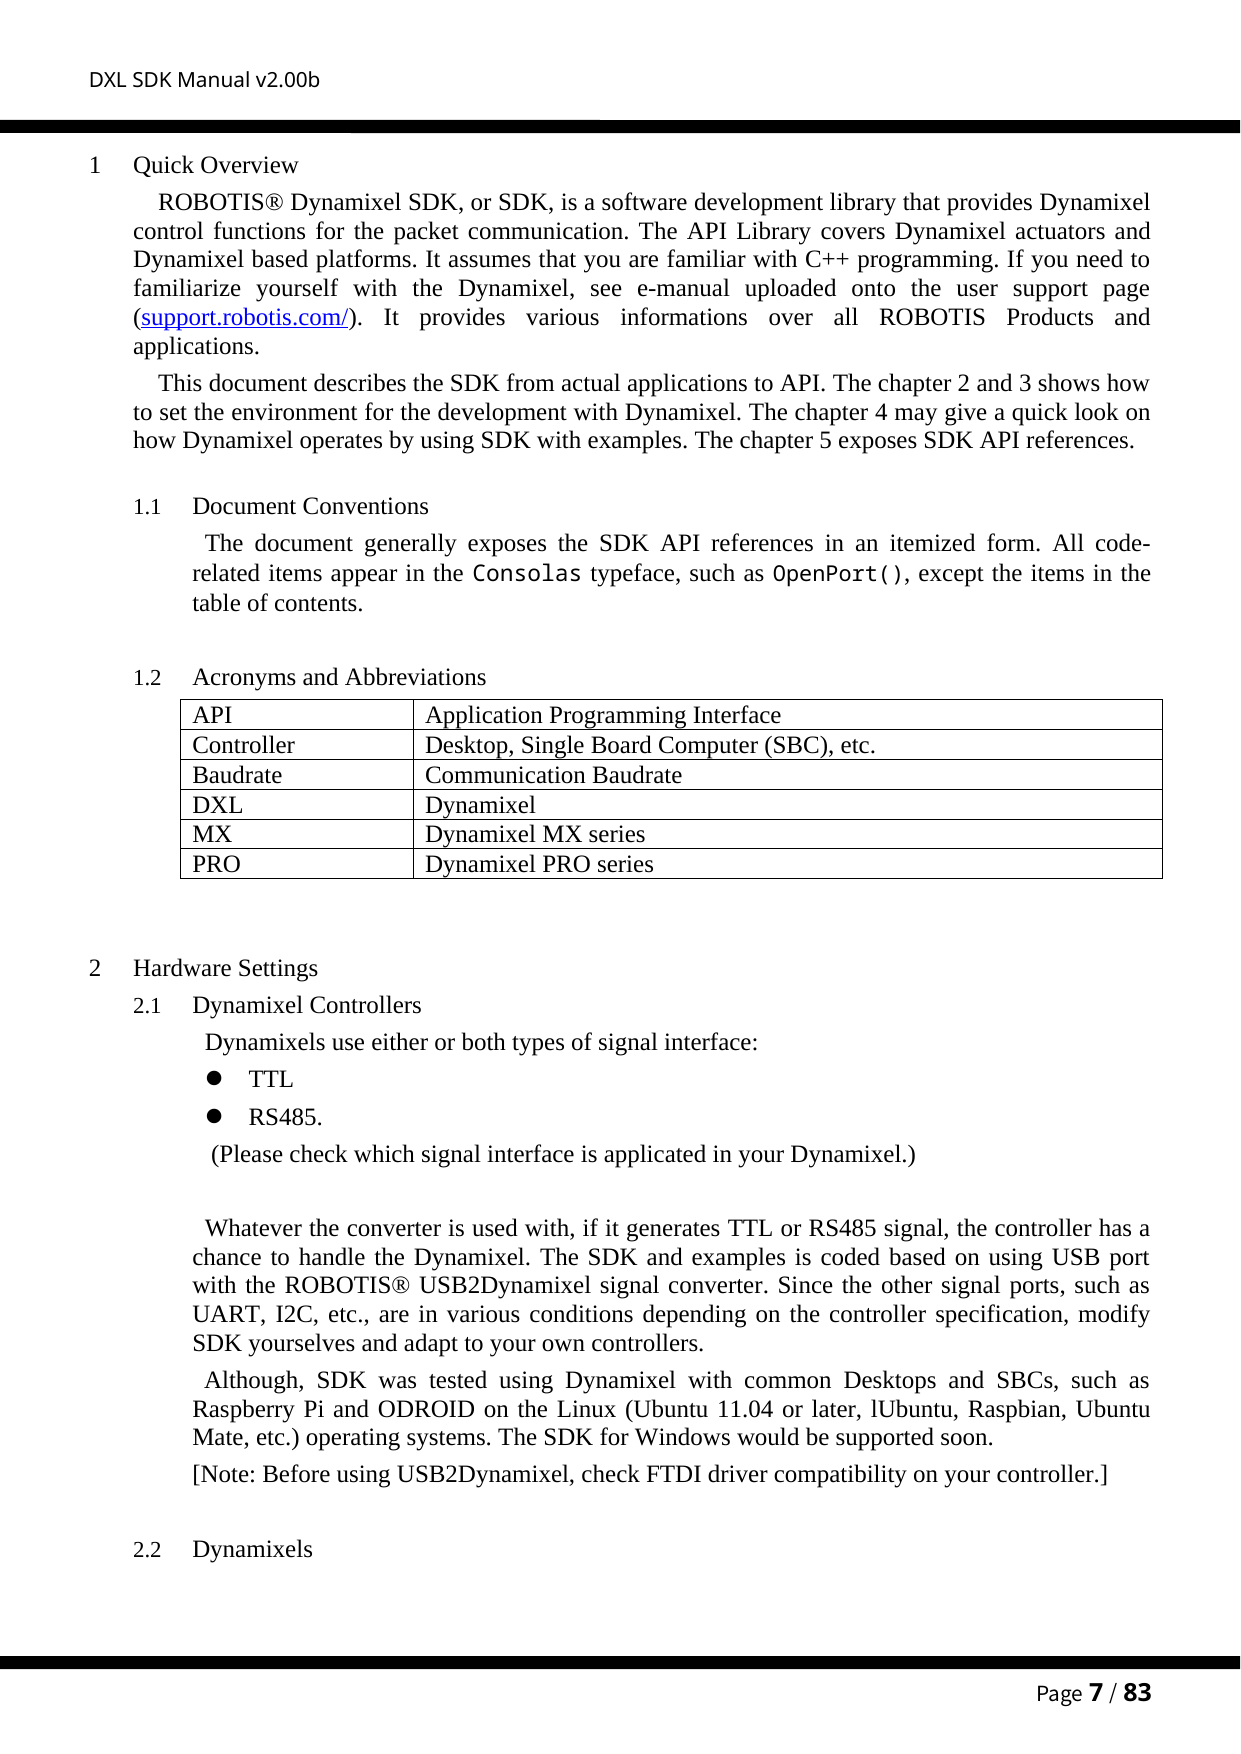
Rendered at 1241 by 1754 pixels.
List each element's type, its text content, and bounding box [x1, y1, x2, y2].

list Hardware Settings [89, 953, 1152, 982]
list ROBOTIS® Dynamixel SDK, or SDK, is a software development library that provides Dynamixel control functions for the packet communication. The API Library covers Dynamixel actuators and Dynamixel based platforms. It assumes that you are familiar with C++ programming. If you need to familiarize yourself with the Dynamixel, see e-manual uploaded onto the user support page (support.robotis.com/). It provides various informations over all ROBOTIS Products and applications. [133, 187, 1152, 359]
table_cell PRO [181, 849, 413, 878]
list Dynamixel Controllers [133, 990, 1152, 1019]
list Although, SDK was tested using Dynamixel with common Desktops and SBCs, such as Raspberry Pi and ODROID on the Linux (Ubuntu 11.04 or later, lUbuntu, Raspbian, Ubuntu Mate, etc.) operating systems. The SDK for Windows would be supported soon. [192, 1365, 1152, 1451]
list This document describes the SDK from actual applications to API. The chapter 2 and 3 shows how to set the environment for the development with Dynamixel. The chapter 4 may give a quick look on how Dynamixel operates by using SDK with examples. The chapter 5 exposes SDK API references. [133, 368, 1152, 483]
list Document Conventions [133, 491, 1152, 520]
table_cell Desktop, Single Board Computer (SBC), etc. [414, 730, 1162, 759]
table_cell Dynamixel PRO series [414, 849, 1162, 878]
list Acronyms and Abbreviations [133, 662, 1152, 691]
table_header Application Programming Interface [414, 700, 1162, 729]
table_cell MX [181, 820, 413, 848]
list RS485. [204, 1102, 1152, 1130]
table_header API [181, 700, 413, 729]
table_cell Dynamixel [414, 790, 1162, 818]
table_cell Communication Baudrate [414, 760, 1162, 789]
table_cell Baudrate [181, 760, 413, 789]
list Whatever the converter is used with, if it generates TTL or RS485 signal, the controller has a chance to handle the Dynamixel. The SDK and examples is coded based on using USB port with the ROBOTIS® USB2Dynamixel signal converter. Since the other signal ports, such as UART, I2C, etc., are in various conditions depending on the controller specification, modify SDK yourselves and adapt to your own controllers. [192, 1213, 1152, 1357]
table_cell Dynamixel MX series [414, 820, 1162, 848]
list Dynamixels use either or both types of signal interface: [192, 1027, 1152, 1056]
list The document generally exposes the SDK API references in an itemized form. All code-related items appear in the Consolas typeface, such as OpenPort(), except the items in the table of contents. [192, 528, 1152, 617]
list [Note: Before using USB2Dynamixel, check FTDI driver compatibility on your controller.] [192, 1459, 1152, 1488]
list Quick Overview [89, 150, 1152, 179]
list (Please check which signal interface is applicated in your Dynamixel.) [192, 1139, 1152, 1167]
list Dynamixels [133, 1534, 1152, 1562]
table_cell DXL [181, 790, 413, 818]
list TTL [204, 1064, 1152, 1093]
table_cell Controller [181, 730, 413, 759]
